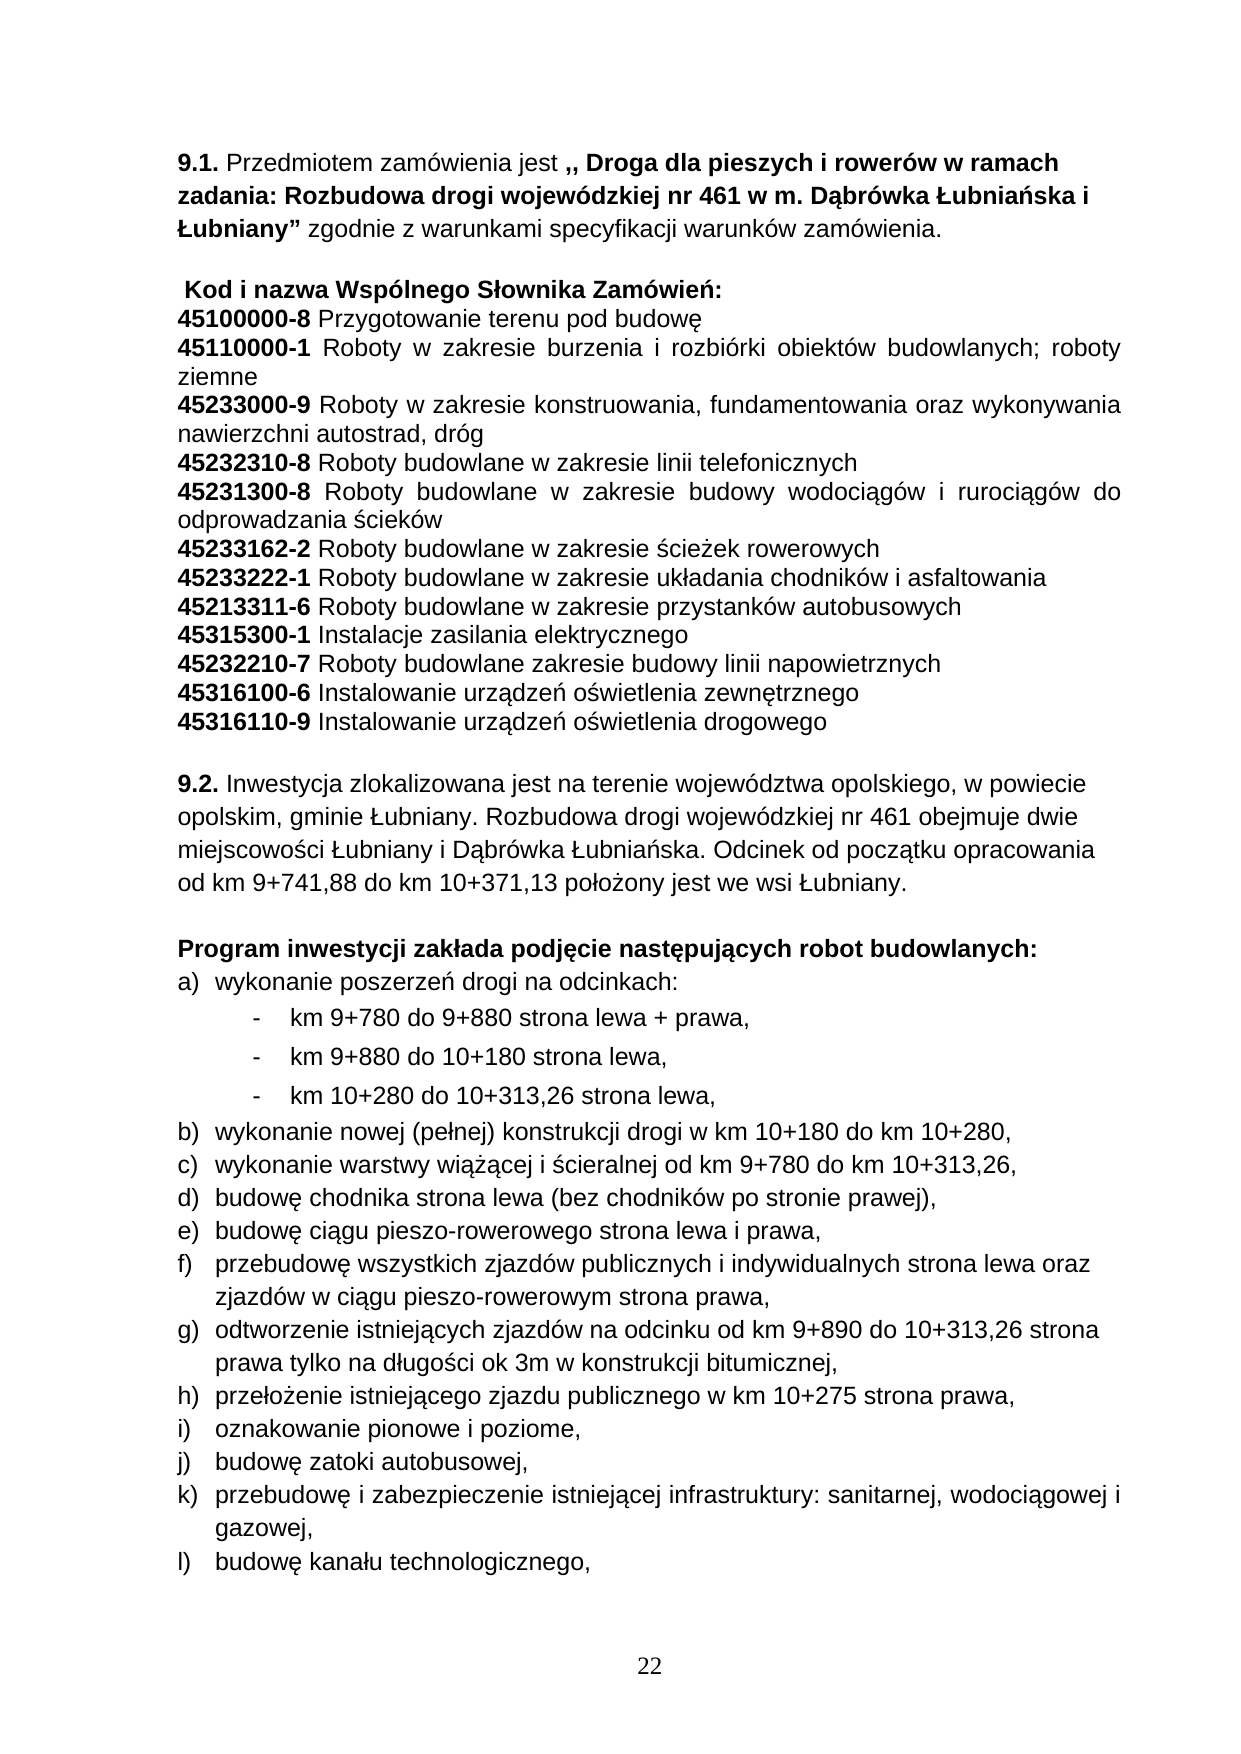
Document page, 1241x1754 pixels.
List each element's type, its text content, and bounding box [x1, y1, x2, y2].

list przebudowę wszystkich zjazdów publicznych i indywidualnych strona lewa oraz zjazdów w ciągu pieszo-rowerowym strona prawa, [177, 1249, 1122, 1311]
text Kod i nazwa Wspólnego Słownika Zamówień: [177, 276, 1122, 304]
list budowę zatoki autobusowej, [177, 1447, 1122, 1476]
text 45232210-7 Roboty budowlane zakresie budowy linii napowietrznych [177, 649, 1122, 678]
text 45233000-9 Roboty w zakresie konstruowania, fundamentowania oraz wykonywania nawierzchni autostrad, dróg [177, 391, 1122, 448]
list km 10+280 do 10+313,26 strona lewa, [252, 1078, 1122, 1112]
list wykonanie nowej (pełnej) konstrukcji drogi w km 10+180 do km 10+280, [177, 1117, 1122, 1146]
list przełożenie istniejącego zjazdu publicznego w km 10+275 strona prawa, [177, 1381, 1122, 1410]
text 45315300-1 Instalacje zasilania elektrycznego [177, 621, 1122, 649]
text 45232310-8 Roboty budowlane w zakresie linii telefonicznych [177, 448, 1122, 477]
list km 9+780 do 9+880 strona lewa + prawa, [252, 1000, 1122, 1034]
list przebudowę i zabezpieczenie istniejącej infrastruktury: sanitarnej, wodociągowej i gazowej, [177, 1480, 1122, 1542]
text 9.2. Inwestycja zlokalizowana jest na terenie województwa opolskiego, w powiecie opolskim, gminie Łubniany. Rozbudowa drogi wojewódzkiej nr 461 obejmuje dwie miejscowości Łubniany i Dąbrówka Łubniańska. Odcinek od początku opracowania od km 9+741,88 do km 10+371,13 położony jest we wsi Łubniany. [177, 768, 1122, 896]
list oznakowanie pionowe i poziome, [177, 1414, 1122, 1443]
text 45231300-8 Roboty budowlane w zakresie budowy wodociągów i rurociągów do odprowadzania ścieków [177, 477, 1122, 534]
text 45233162-2 Roboty budowlane w zakresie ścieżek rowerowych [177, 534, 1122, 563]
list budowę ciągu pieszo-rowerowego strona lewa i prawa, [177, 1216, 1122, 1245]
list budowę kanału technologicznego, [177, 1546, 1122, 1575]
list odtworzenie istniejących zjazdów na odcinku od km 9+890 do 10+313,26 strona prawa tylko na długości ok 3m w konstrukcji bitumicznej, [177, 1315, 1122, 1377]
text Program inwestycji zakłada podjęcie następujących robot budowlanych: [177, 934, 1122, 962]
list wykonanie poszerzeń drogi na odcinkach: [177, 967, 1122, 995]
list wykonanie warstwy wiążącej i ścieralnej od km 9+780 do km 10+313,26, [177, 1150, 1122, 1179]
text 45100000-8 Przygotowanie terenu pod budowę [177, 304, 1122, 333]
text 45213311-6 Roboty budowlane w zakresie przystanków autobusowych [177, 592, 1122, 621]
text 45316110-9 Instalowanie urządzeń oświetlenia drogowego [177, 707, 1122, 736]
text 45316100-6 Instalowanie urządzeń oświetlenia zewnętrznego [177, 678, 1122, 707]
text 45233222-1 Roboty budowlane w zakresie układania chodników i asfaltowania [177, 563, 1122, 592]
text 9.1. Przedmiotem zamówienia jest ,, Droga dla pieszych i rowerów w ramach zadania: Rozbudowa drogi wojewódzkiej nr 461 w m. Dąbrówka Łubniańska i Łubniany” zgodnie z warunkami specyfikacji warunków zamówienia. [177, 148, 1122, 242]
text 45110000-1 Roboty w zakresie burzenia i rozbiórki obiektów budowlanych; roboty ziemne [177, 333, 1122, 391]
list km 9+880 do 10+180 strona lewa, [252, 1039, 1122, 1073]
list budowę chodnika strona lewa (bez chodników po stronie prawej), [177, 1183, 1122, 1212]
